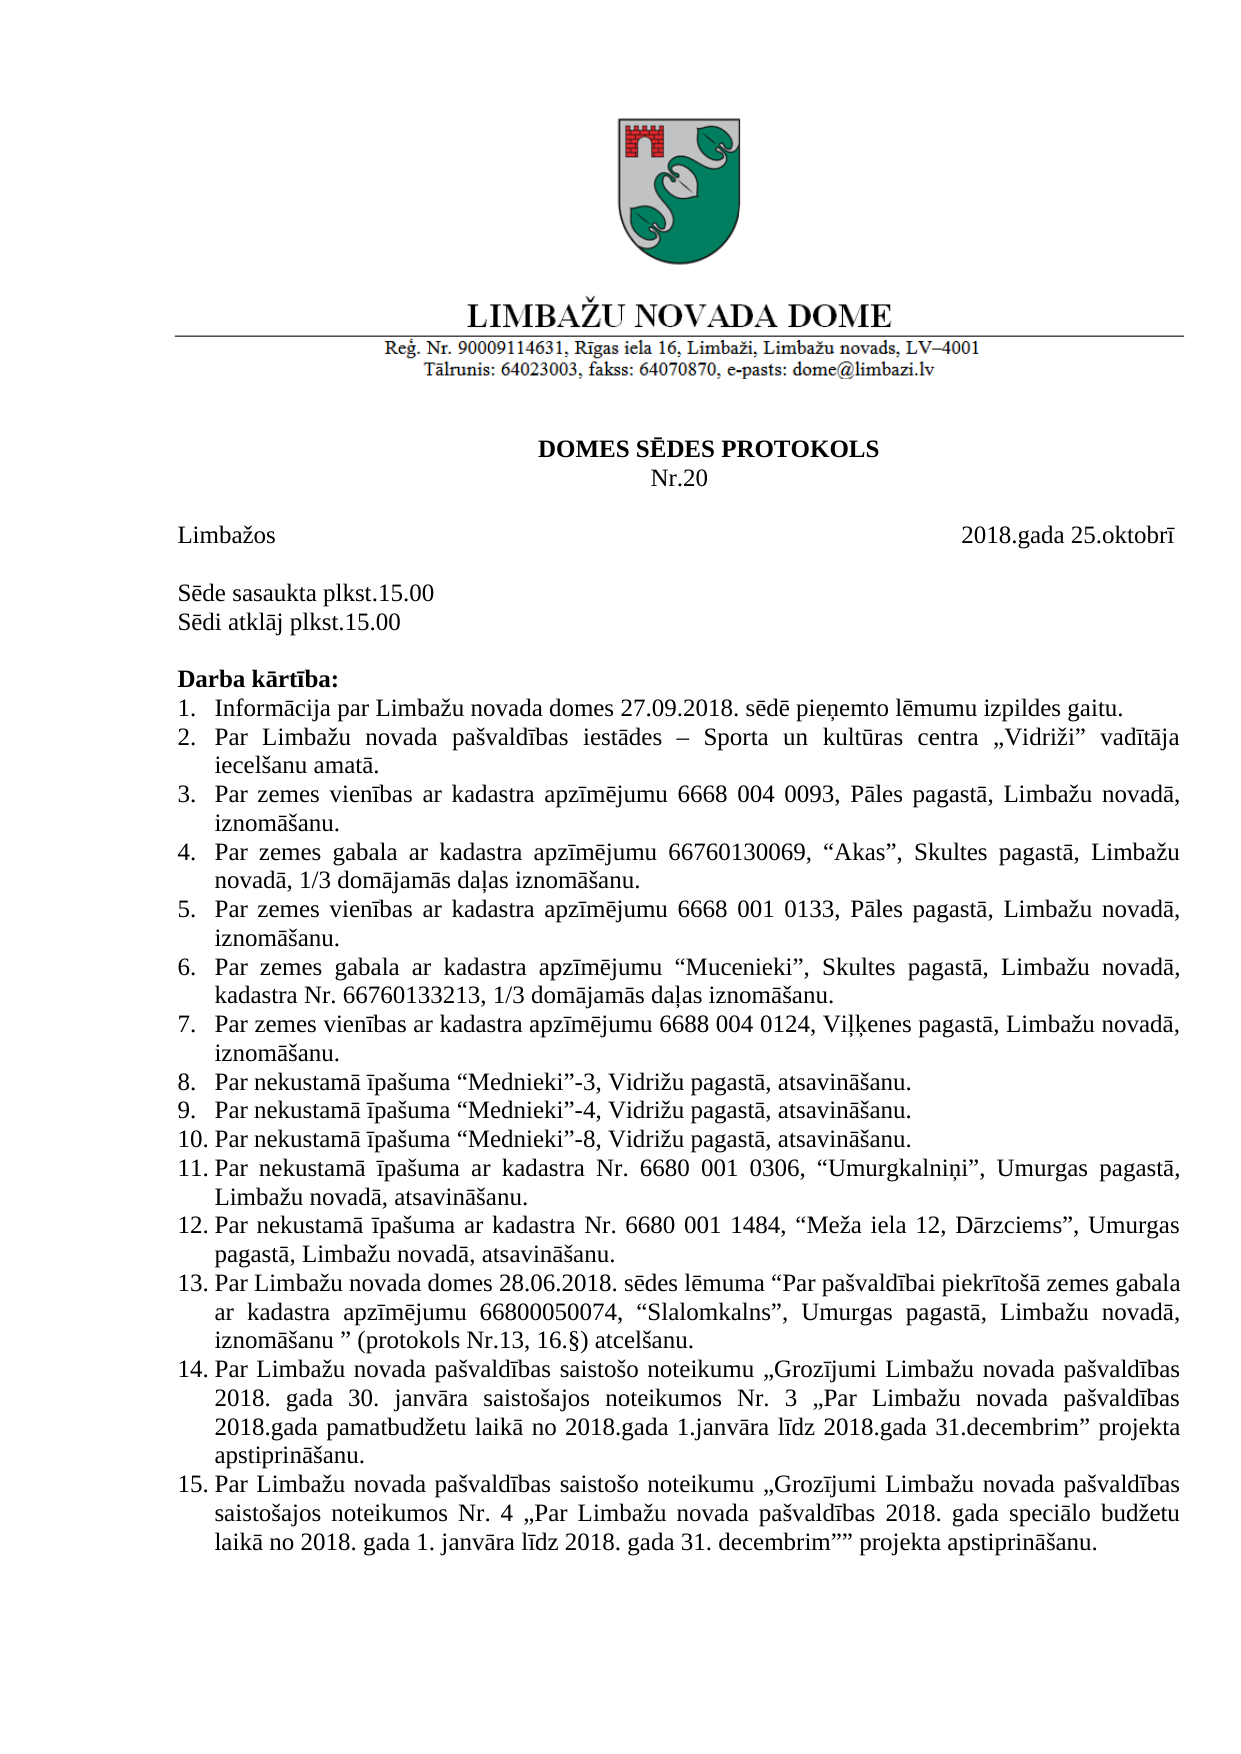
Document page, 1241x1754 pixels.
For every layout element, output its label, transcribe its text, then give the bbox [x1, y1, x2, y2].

text Limbažos 2018.gada 25.oktobrī [177, 521, 1181, 549]
list Par zemes vienības ar kadastra apzīmējumu 6688 004 0124, Viļķenes pagastā, Limbažu novadā, iznomāšanu. [177, 1009, 1181, 1067]
list Par nekustamā īpašuma “Mednieki”-3, Vidrižu pagastā, atsavināšanu. [177, 1067, 1181, 1096]
text Nr.20 [177, 463, 1181, 492]
text Sēde sasaukta plkst.15.00 [177, 578, 1181, 607]
list Informācija par Limbažu novada domes 27.09.2018. sēdē pieņemto lēmumu izpildes gaitu. [177, 693, 1181, 722]
list Par Limbažu novada pašvaldības saistošo noteikumu „Grozījumi Limbažu novada pašvaldības 2018. gada 30. janvāra saistošajos noteikumos Nr. 3 „Par Limbažu novada pašvaldības 2018.gada pamatbudžetu laikā no 2018.gada 1.janvāra līdz 2018.gada 31.decembrim” projekta apstiprināšanu. [177, 1354, 1181, 1469]
picture [1, 0, 1236, 378]
list Par Limbažu novada pašvaldības saistošo noteikumu „Grozījumi Limbažu novada pašvaldības saistošajos noteikumos Nr. 4 „Par Limbažu novada pašvaldības 2018. gada speciālo budžetu laikā no 2018. gada 1. janvāra līdz 2018. gada 31. decembrim”” projekta apstiprināšanu. [177, 1469, 1181, 1556]
list Par zemes vienības ar kadastra apzīmējumu 6668 004 0093, Pāles pagastā, Limbažu novadā, iznomāšanu. [177, 779, 1181, 837]
list Par nekustamā īpašuma ar kadastra Nr. 6680 001 1484, “Meža iela 12, Dārzciems”, Umurgas pagastā, Limbažu novadā, atsavināšanu. [177, 1211, 1181, 1268]
text Darba kārtība: [177, 664, 1181, 693]
list Par zemes gabala ar kadastra apzīmējumu 66760130069, “Akas”, Skultes pagastā, Limbažu novadā, 1/3 domājamās daļas iznomāšanu. [177, 837, 1181, 894]
list Par nekustamā īpašuma ar kadastra Nr. 6680 001 0306, “Umurgkalniņi”, Umurgas pagastā, Limbažu novadā, atsavināšanu. [177, 1153, 1181, 1211]
list Par nekustamā īpašuma “Mednieki”-4, Vidrižu pagastā, atsavināšanu. [177, 1096, 1181, 1124]
list Par Limbažu novada pašvaldības iestādes – Sporta un kultūras centra „Vidriži” vadītāja iecelšanu amatā. [177, 722, 1181, 779]
list Par Limbažu novada domes 28.06.2018. sēdes lēmuma “Par pašvaldībai piekrītošā zemes gabala ar kadastra apzīmējumu 66800050074, “Slalomkalns”, Umurgas pagastā, Limbažu novadā, iznomāšanu ” (protokols Nr.13, 16.§) atcelšanu. [177, 1268, 1181, 1354]
list Par nekustamā īpašuma “Mednieki”-8, Vidrižu pagastā, atsavināšanu. [177, 1124, 1181, 1153]
text DOMES SĒDES PROTOKOLS [177, 434, 1181, 463]
list Par zemes vienības ar kadastra apzīmējumu 6668 001 0133, Pāles pagastā, Limbažu novadā, iznomāšanu. [177, 894, 1181, 952]
text Sēdi atklāj plkst.15.00 [177, 607, 1181, 636]
list Par zemes gabala ar kadastra apzīmējumu “Mucenieki”, Skultes pagastā, Limbažu novadā, kadastra Nr. 66760133213, 1/3 domājamās daļas iznomāšanu. [177, 952, 1181, 1009]
